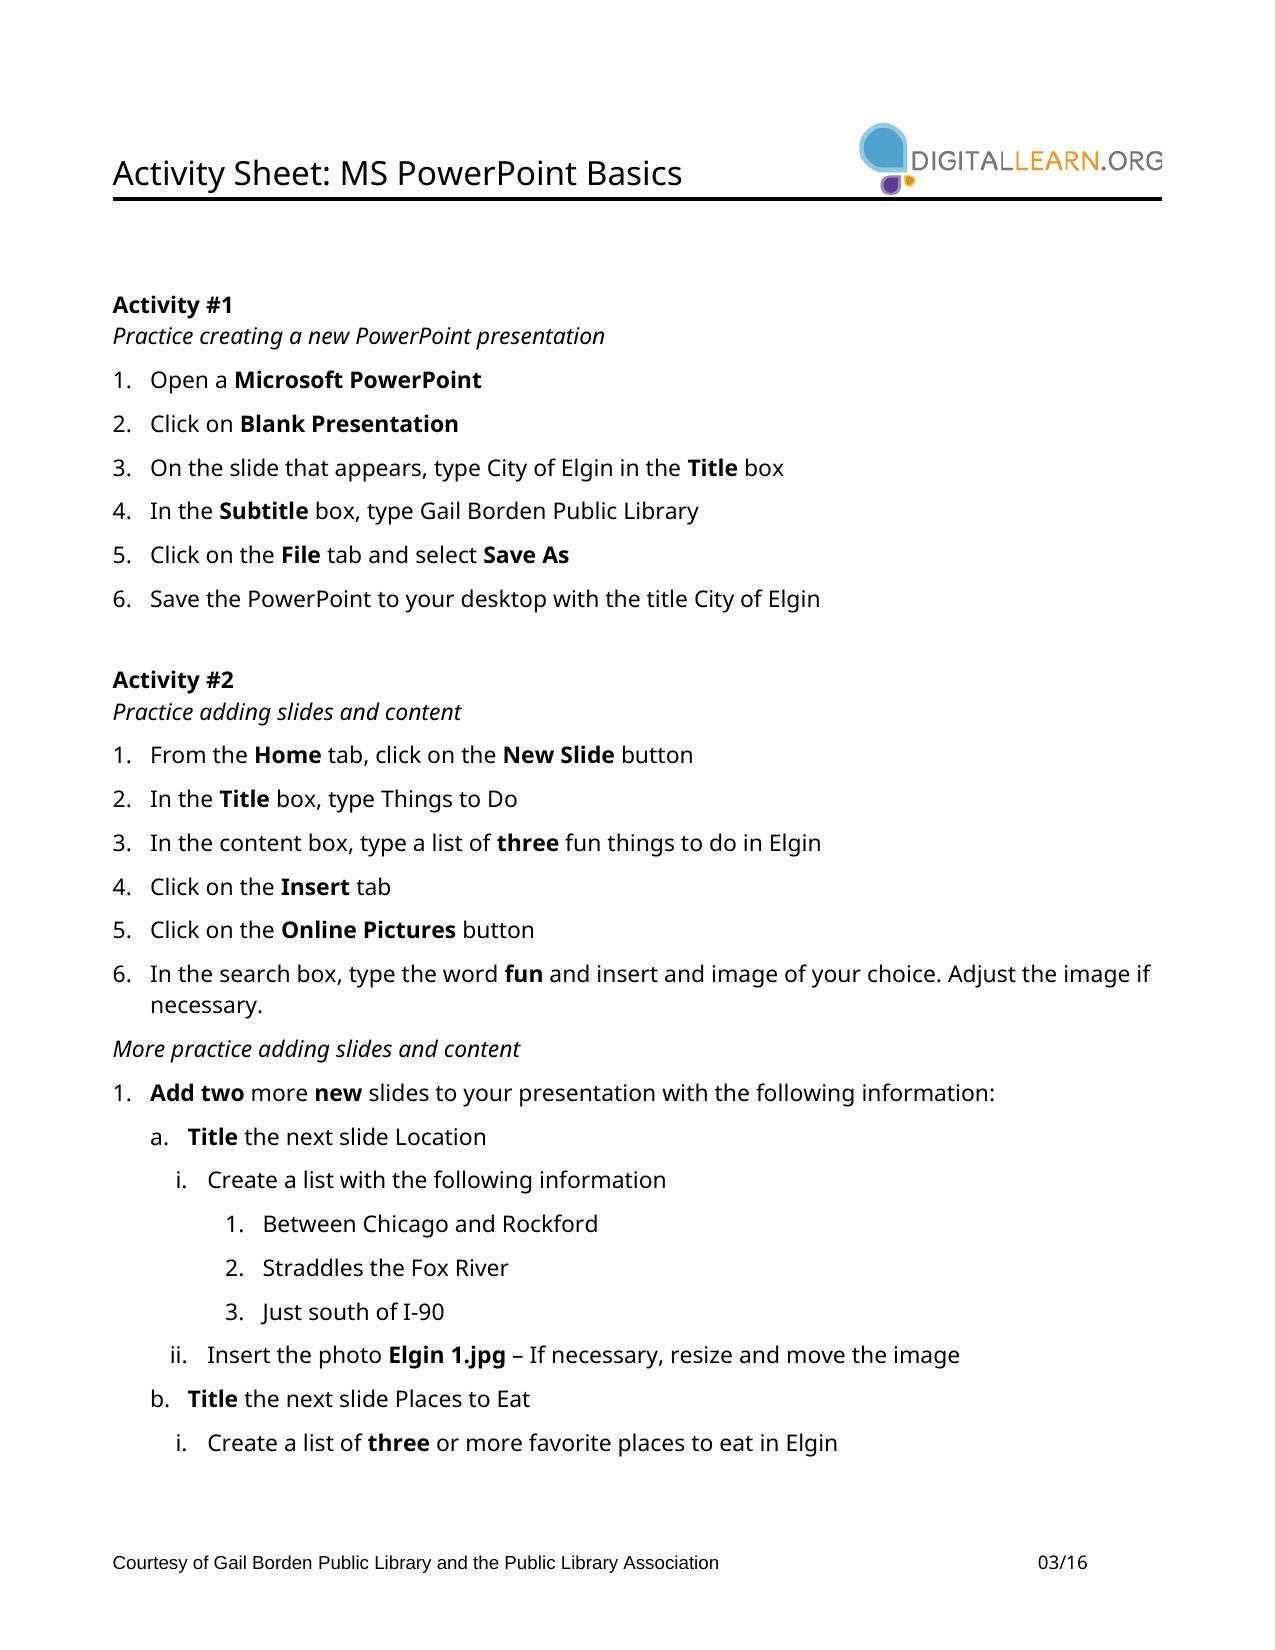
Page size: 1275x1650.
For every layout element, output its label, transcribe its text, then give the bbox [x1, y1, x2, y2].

list Click on the File tab and select Save As [112, 539, 1162, 570]
text Activity Sheet: MS PowerPoint Basics [112, 150, 1162, 201]
list In the Subtitle box, type Gail Borden Public Library [112, 495, 1162, 526]
list In the Title box, type Things to Do [112, 783, 1162, 814]
list Title the next slide Places to Eat [150, 1383, 1162, 1414]
list Add two more new slides to your presentation with the following information: [112, 1077, 1162, 1108]
list Insert the photo Elgin 1.jpg – If necessary, resize and move the image [187, 1339, 1162, 1371]
list Click on Blank Presentation [112, 408, 1162, 439]
text More practice adding slides and content [112, 1033, 1162, 1064]
list Between Chicago and Rockford [225, 1208, 1162, 1239]
text Activity #1 [112, 289, 1162, 320]
list On the slide that appears, type City of Elgin in the Title box [112, 451, 1162, 483]
list Click on the Insert tab [112, 871, 1162, 902]
list Title the next slide Location [150, 1121, 1162, 1152]
list Create a list of three or more favorite places to eat in Elgin [187, 1427, 1162, 1458]
list From the Home tab, click on the New Slide button [112, 739, 1162, 771]
list Straddles the Fox River [225, 1252, 1162, 1283]
list Save the PowerPoint to your desktop with the title City of Elgin [112, 583, 1162, 614]
list In the search box, type the word fun and insert and image of your choice. Adjust the image if necessary. [112, 958, 1162, 1021]
text Activity #2 [112, 664, 1162, 696]
list Create a list with the following information [187, 1164, 1162, 1196]
text Practice creating a new PowerPoint presentation [112, 320, 1162, 351]
picture [859, 123, 1163, 195]
list In the content box, type a list of three fun things to do in Elgin [112, 827, 1162, 858]
text Practice adding slides and content [112, 696, 1162, 727]
list Open a Microsoft PowerPoint [112, 364, 1162, 395]
list Just south of I-90 [225, 1296, 1162, 1327]
list Click on the Online Pictures button [112, 914, 1162, 946]
